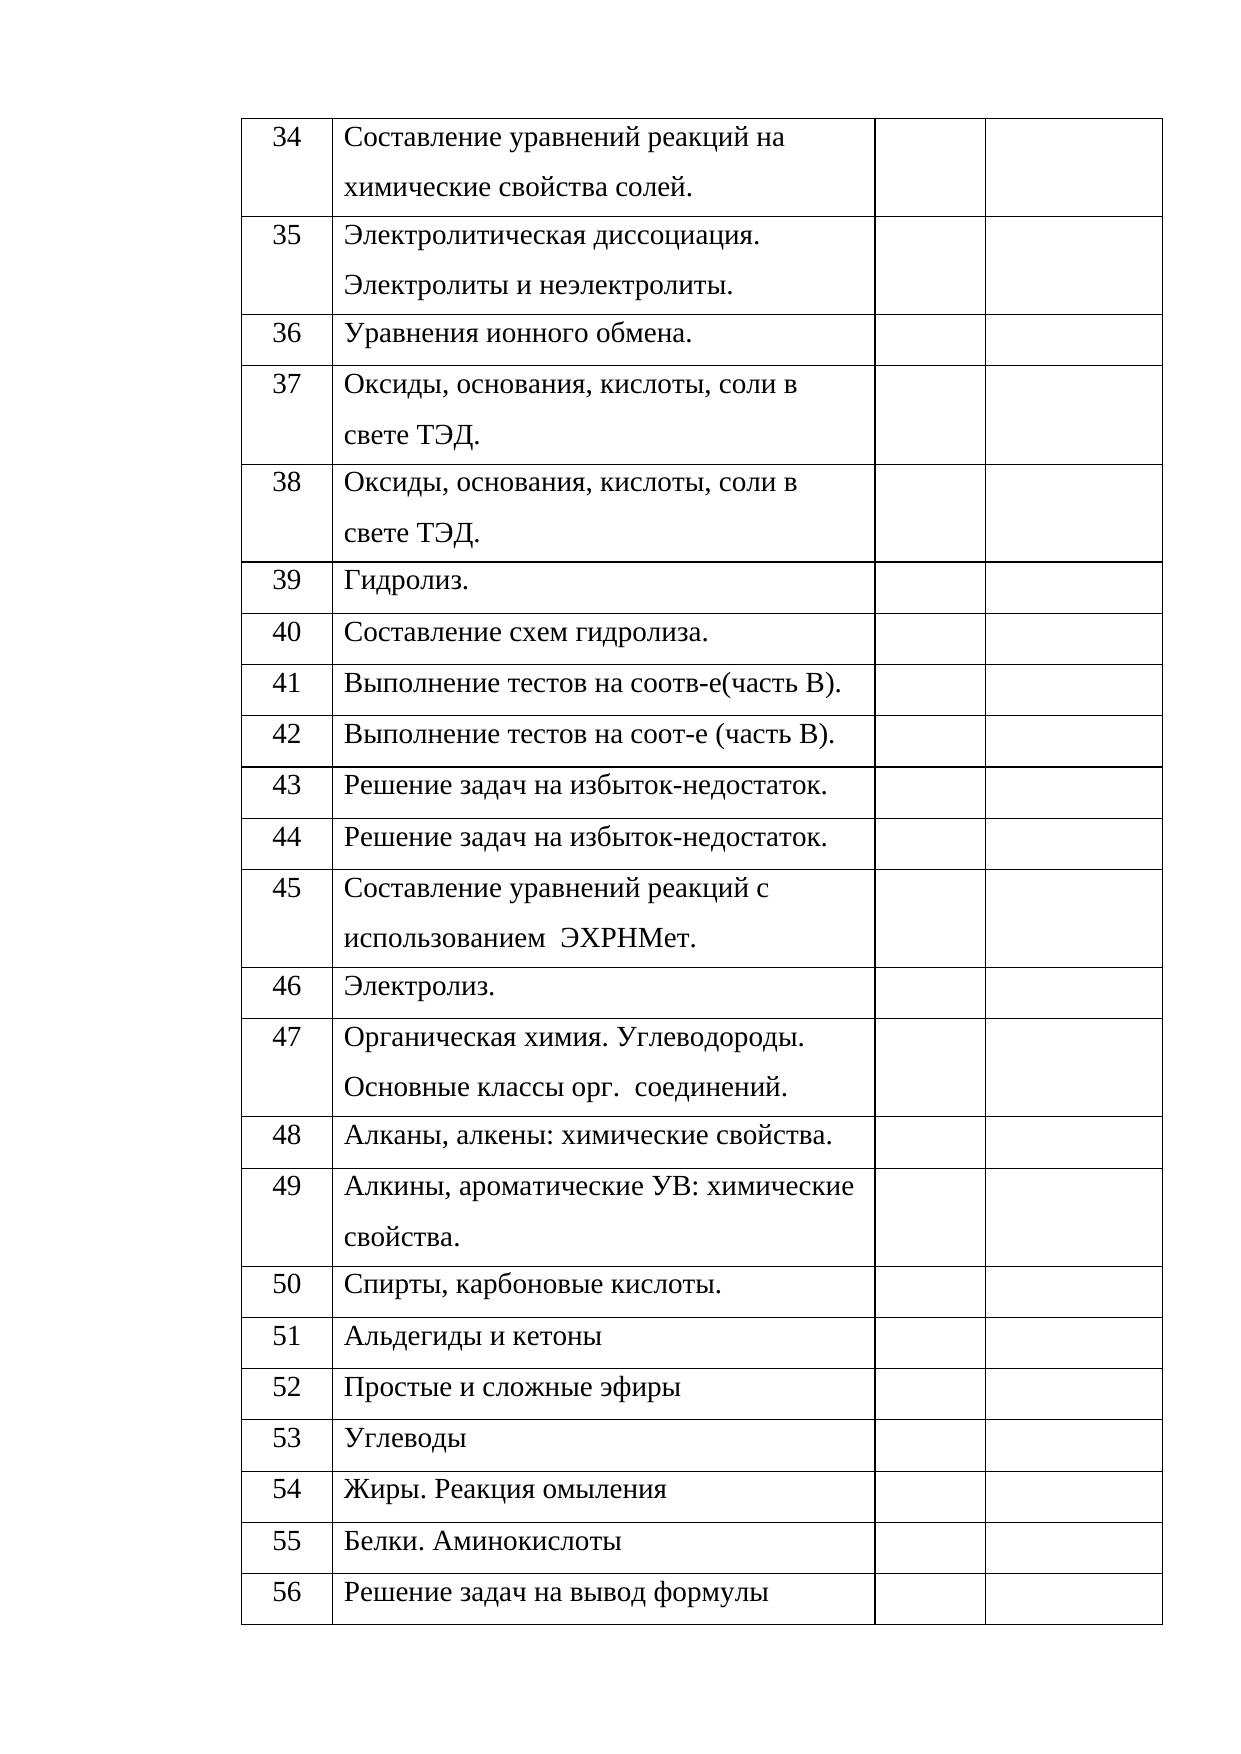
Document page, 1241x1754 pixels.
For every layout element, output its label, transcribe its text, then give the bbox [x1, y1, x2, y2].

table_cell [986, 1117, 1162, 1167]
table_cell [876, 968, 985, 1018]
table_cell Выполнение тестов на соотв-е(часть B). [333, 665, 874, 715]
table_cell [986, 1169, 1162, 1266]
table_cell [876, 768, 985, 818]
table_cell Составление уравнений реакций на химические свойства солей. [333, 119, 874, 216]
table_cell [986, 465, 1162, 561]
table_cell 52 [242, 1369, 332, 1419]
table_cell [876, 716, 985, 766]
table_cell 53 [242, 1420, 332, 1471]
table_cell 48 [242, 1117, 332, 1167]
table_cell [986, 366, 1162, 463]
table_cell [986, 665, 1162, 715]
table_cell 41 [242, 665, 332, 715]
table_cell Алкины, ароматические УВ: химические свойства. [333, 1169, 874, 1266]
table_cell 44 [242, 819, 332, 869]
table_cell Алканы, алкены: химические свойства. [333, 1117, 874, 1167]
table_cell [876, 217, 985, 314]
table_cell [876, 315, 985, 365]
table_cell [876, 614, 985, 664]
table_cell 35 [242, 217, 332, 314]
table_cell [876, 1117, 985, 1167]
table_cell 50 [242, 1267, 332, 1317]
table_cell [876, 1318, 985, 1368]
table_cell [876, 1523, 985, 1573]
table_cell [876, 1472, 985, 1522]
table_cell 54 [242, 1472, 332, 1522]
table_cell 39 [242, 563, 332, 613]
table_cell 45 [242, 870, 332, 967]
table_cell Альдегиды и кетоны [333, 1318, 874, 1368]
table_cell [986, 1318, 1162, 1368]
table_cell [876, 119, 985, 216]
table_cell [986, 1420, 1162, 1471]
table_cell [986, 1472, 1162, 1522]
table_cell [986, 768, 1162, 818]
table_cell Составление схем гидролиза. [333, 614, 874, 664]
table_cell Выполнение тестов на соот-е (часть B). [333, 716, 874, 766]
table_cell Электролиз. [333, 968, 874, 1018]
table_cell [986, 870, 1162, 967]
table_cell Решение задач на избыток-недостаток. [333, 819, 874, 869]
table_cell 55 [242, 1523, 332, 1573]
table_cell 34 [242, 119, 332, 216]
table_cell [986, 1369, 1162, 1419]
table_cell [986, 1523, 1162, 1573]
table_cell [986, 819, 1162, 869]
table_cell [986, 119, 1162, 216]
table_cell [986, 217, 1162, 314]
table_cell 38 [242, 465, 332, 561]
table_cell 42 [242, 716, 332, 766]
table_cell Спирты, карбоновые кислоты. [333, 1267, 874, 1317]
table_cell 37 [242, 366, 332, 463]
table_cell [876, 870, 985, 967]
table_cell [876, 1369, 985, 1419]
table_cell Электролитическая диссоциация. Электролиты и неэлектролиты. [333, 217, 874, 314]
table_cell 49 [242, 1169, 332, 1266]
table_cell 51 [242, 1318, 332, 1368]
table_cell 43 [242, 768, 332, 818]
table_cell [876, 563, 985, 613]
table_cell 47 [242, 1019, 332, 1116]
table_cell 36 [242, 315, 332, 365]
table_cell [986, 716, 1162, 766]
table_cell Составление уравнений реакций с использованием ЭХРНМет. [333, 870, 874, 967]
table_cell Оксиды, основания, кислоты, соли в свете ТЭД. [333, 465, 874, 561]
table_cell [876, 1574, 985, 1624]
table_cell [876, 1420, 985, 1471]
table_cell [986, 1574, 1162, 1624]
table_cell Решение задач на избыток-недостаток. [333, 768, 874, 818]
table_cell [986, 614, 1162, 664]
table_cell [333, 1574, 874, 1624]
table_cell [986, 315, 1162, 365]
table_cell Простые и сложные эфиры [333, 1369, 874, 1419]
table_cell Гидролиз. [333, 563, 874, 613]
table_cell 46 [242, 968, 332, 1018]
table_cell [876, 665, 985, 715]
table_cell Белки. Аминокислоты [333, 1523, 874, 1573]
table_cell [986, 1019, 1162, 1116]
table_cell [876, 465, 985, 561]
table_cell [876, 819, 985, 869]
table_cell [986, 1267, 1162, 1317]
table_cell Оксиды, основания, кислоты, соли в свете ТЭД. [333, 366, 874, 463]
table_cell Жиры. Реакция омыления [333, 1472, 874, 1522]
table_cell Углеводы [333, 1420, 874, 1471]
table_cell 56 [242, 1574, 332, 1624]
table_cell [876, 1267, 985, 1317]
table_cell [986, 563, 1162, 613]
table_cell 40 [242, 614, 332, 664]
table_cell [876, 366, 985, 463]
table_cell Органическая химия. Углеводороды. Основные классы орг. соединений. [333, 1019, 874, 1116]
table_cell [876, 1169, 985, 1266]
table_cell Уравнения ионного обмена. [333, 315, 874, 365]
table_cell [986, 968, 1162, 1018]
table_cell [876, 1019, 985, 1116]
